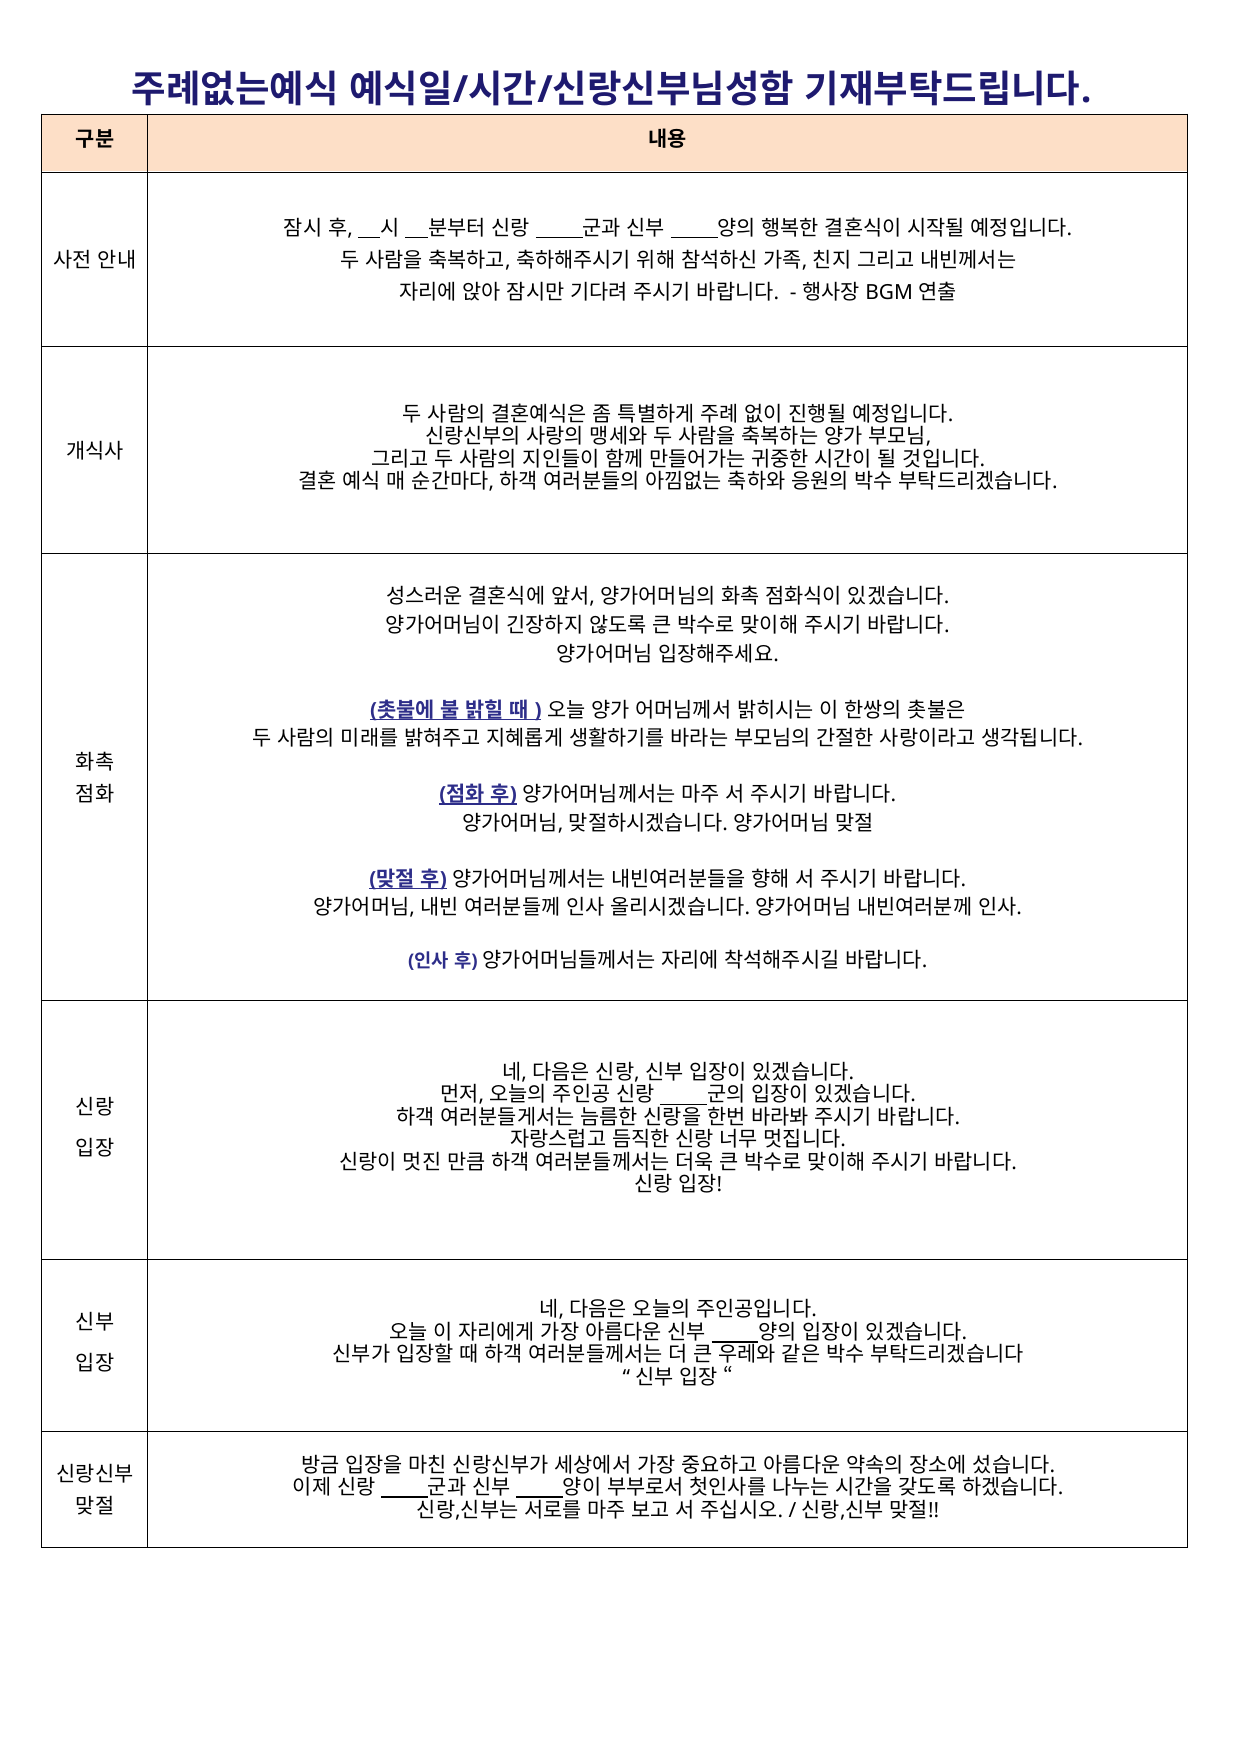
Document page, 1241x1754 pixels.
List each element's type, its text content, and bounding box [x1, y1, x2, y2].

table_cell 신랑 입장 [42, 1001, 147, 1259]
table_cell 사전 안내 [42, 173, 147, 346]
table_cell 방금 입장을 마친 신랑신부가 세상에서 가장 중요하고 아름다운 약속의 장소에 섰습니다. 이제 신랑 군과 신부 양이 부부로서 첫인사를 나누는 시간을 갖도록 하겠습니다. 신랑,신부는 서로를 마주 보고 서 주십시오. / 신랑,신부 맞절!! [148, 1432, 1187, 1547]
table_cell 개식사 [42, 347, 147, 553]
table_header 구분 [42, 115, 147, 171]
table_cell 잠시 후, 시 분부터 신랑 군과 신부 양의 행복한 결혼식이 시작될 예정입니다. 두 사람을 축복하고, 축하해주시기 위해 참석하신 가족, 친지 그리고 내빈께서는 자리에 앉아 잠시만 기다려 주시기 바랍니다. - 행사장 BGM 연출 [148, 173, 1187, 346]
table_cell 화촉 점화 [42, 554, 147, 1000]
table_cell 신랑신부 맞절 [42, 1432, 147, 1547]
text 주례없는예식 예식일/시간/신랑신부님성함 기재부탁드립니다. [42, 59, 1181, 113]
table_cell 성스러운 결혼식에 앞서, 양가어머님의 화촉 점화식이 있겠습니다. 양가어머님이 긴장하지 않도록 큰 박수로 맞이해 주시기 바랍니다. 양가어머님 입장해주세요. (촛불에 불 밝힐 때 ) 오늘 양가 어머님께서 밝히시는 이 한쌍의 촛불은 두 사람의 미래를 밝혀주고 지혜롭게 생활하기를 바라는 부모님의 간절한 사랑이라고 생각됩니다. (점화 후) 양가어머님께서는 마주 서 주시기 바랍니다. 양가어머님, 맞절하시겠습니다. 양가어머님 맞절 (맞절 후) 양가어머님께서는 내빈여러분들을 향해 서 주시기 바랍니다. 양가어머님, 내빈 여러분들께 인사 올리시겠습니다. 양가어머님 내빈여러분께 인사. (인사 후) 양가어머님들께서는 자리에 착석해주시길 바랍니다. [148, 554, 1187, 1000]
table_cell 신부 입장 [42, 1260, 147, 1431]
table_cell 두 사람의 결혼예식은 좀 특별하게 주례 없이 진행될 예정입니다. 신랑신부의 사랑의 맹세와 두 사람을 축복하는 양가 부모님, 그리고 두 사람의 지인들이 함께 만들어가는 귀중한 시간이 될 것입니다. 결혼 예식 매 순간마다, 하객 여러분들의 아낌없는 축하와 응원의 박수 부탁드리겠습니다. [148, 347, 1187, 553]
table_cell 네, 다음은 신랑, 신부 입장이 있겠습니다. 먼저, 오늘의 주인공 신랑 군의 입장이 있겠습니다. 하객 여러분들게서는 늠름한 신랑을 한번 바라봐 주시기 바랍니다. 자랑스럽고 듬직한 신랑 너무 멋집니다. 신랑이 멋진 만큼 하객 여러분들께서는 더욱 큰 박수로 맞이해 주시기 바랍니다. 신랑 입장! [148, 1001, 1187, 1259]
table_header 내용 [148, 115, 1187, 171]
table_cell 네, 다음은 오늘의 주인공입니다. 오늘 이 자리에게 가장 아름다운 신부 양의 입장이 있겠습니다. 신부가 입장할 때 하객 여러분들께서는 더 큰 우레와 같은 박수 부탁드리겠습니다 “ 신부 입장 “ [148, 1260, 1187, 1431]
